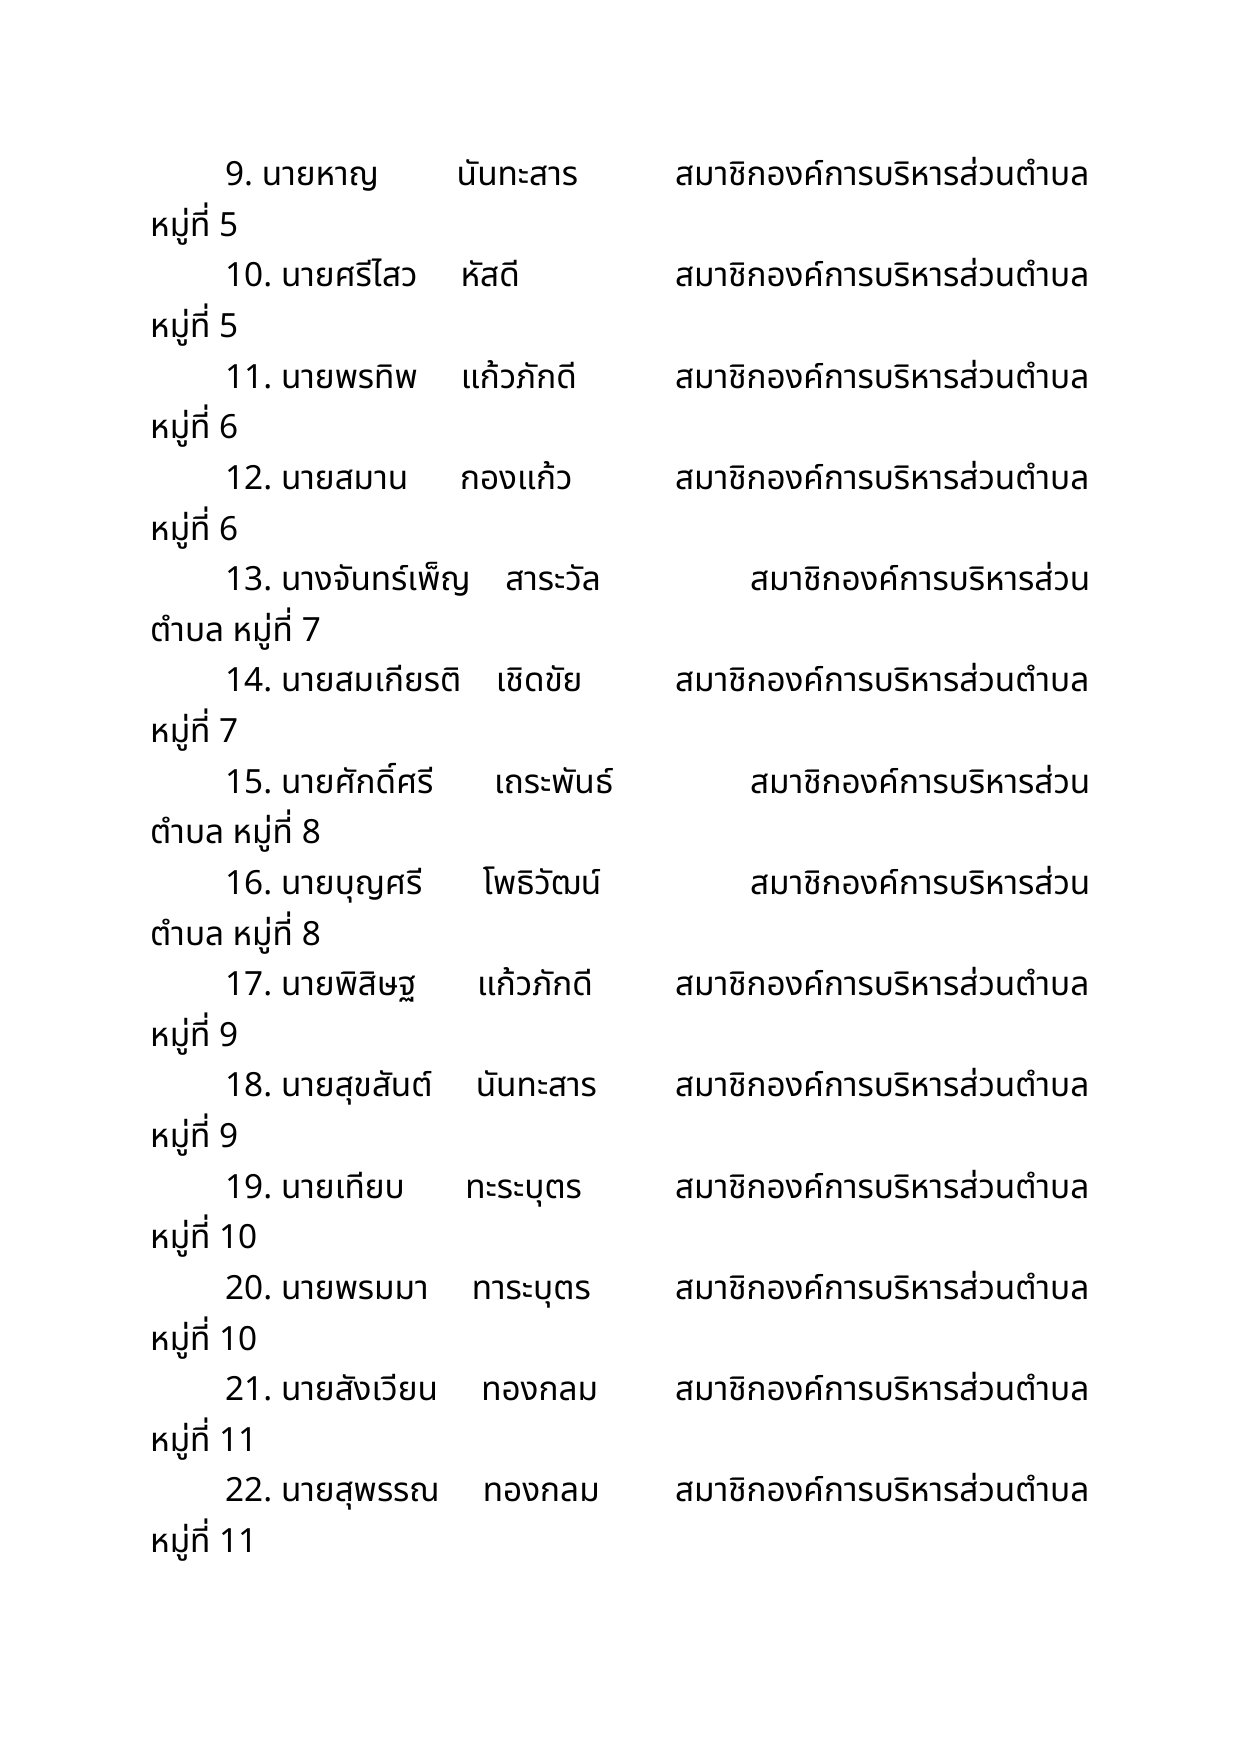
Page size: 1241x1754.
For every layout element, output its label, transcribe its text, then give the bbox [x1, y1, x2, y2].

text 14. นายสมเกียรติ เชิดขัย สมาชิกองค์การบริหารส่วนตำบล หมู่ที่ 7 [150, 656, 1137, 757]
text 19. นายเทียบ ทะระบุตร สมาชิกองค์การบริหารส่วนตำบล หมู่ที่ 10 [150, 1162, 1137, 1264]
text 15. นายศักดิ์ศรี เถระพันธ์ สมาชิกองค์การบริหารส่วนตำบล หมู่ที่ 8 [150, 757, 1137, 859]
text 21. นายสังเวียน ทองกลม สมาชิกองค์การบริหารส่วนตำบล หมู่ที่ 11 [150, 1365, 1137, 1466]
text 9. นายหาญ นันทะสาร สมาชิกองค์การบริหารส่วนตำบล หมู่ที่ 5 [150, 150, 1137, 251]
text 17. นายพิสิษฐ แก้วภักดี สมาชิกองค์การบริหารส่วนตำบล หมู่ที่ 9 [150, 960, 1137, 1061]
text 12. นายสมาน กองแก้ว สมาชิกองค์การบริหารส่วนตำบล หมู่ที่ 6 [150, 454, 1137, 555]
text 13. นางจันทร์เพ็ญ สาระวัล สมาชิกองค์การบริหารส่วนตำบล หมู่ที่ 7 [150, 555, 1137, 656]
text 10. นายศรีไสว หัสดี สมาชิกองค์การบริหารส่วนตำบล หมู่ที่ 5 [150, 251, 1137, 352]
text 16. นายบุญศรี โพธิวัฒน์ สมาชิกองค์การบริหารส่วนตำบล หมู่ที่ 8 [150, 859, 1137, 960]
text 11. นายพรทิพ แก้วภักดี สมาชิกองค์การบริหารส่วนตำบล หมู่ที่ 6 [150, 352, 1137, 454]
text 18. นายสุขสันต์ นันทะสาร สมาชิกองค์การบริหารส่วนตำบล หมู่ที่ 9 [150, 1061, 1137, 1162]
text 20. นายพรมมา ทาระบุตร สมาชิกองค์การบริหารส่วนตำบล หมู่ที่ 10 [150, 1264, 1137, 1365]
text 22. นายสุพรรณ ทองกลม สมาชิกองค์การบริหารส่วนตำบล หมู่ที่ 11 [150, 1466, 1137, 1567]
